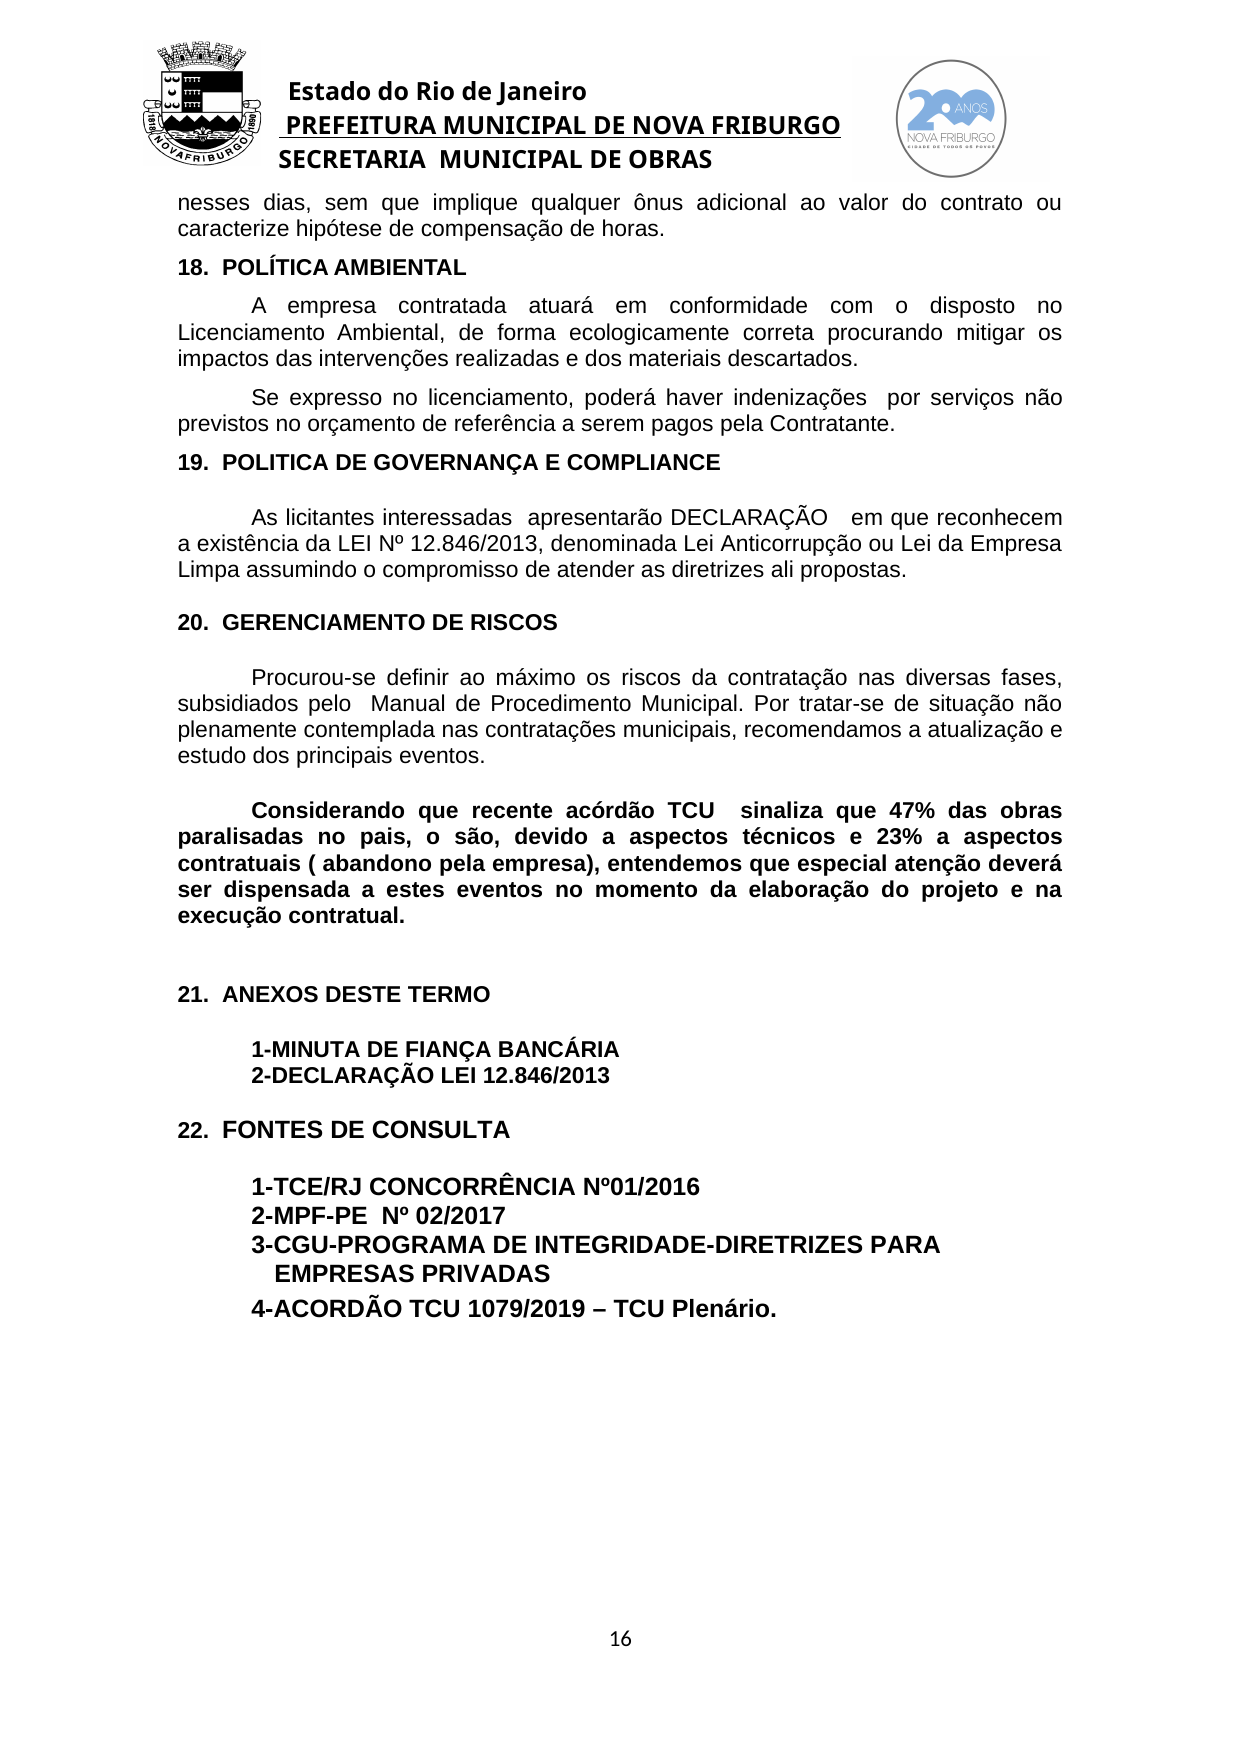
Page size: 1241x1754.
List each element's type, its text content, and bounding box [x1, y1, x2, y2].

text 2-MPF-PE Nº 02/2017 [177, 1201, 1063, 1230]
text 21. ANEXOS DESTE TERMO [177, 981, 1063, 1008]
list 4-ACORDÃO TCU 1079/2019 – TCU Plenário. [251, 1293, 1063, 1322]
text 1-TCE/RJ CONCORRÊNCIA Nº01/2016 [177, 1172, 1063, 1201]
text 3-CGU-PROGRAMA DE INTEGRIDADE-DIRETRIZES PARA [177, 1230, 1063, 1258]
picture [852, 56, 1050, 182]
text Procurou-se definir ao máximo os riscos da contratação nas diversas fases, subsidiados pelo Manual de Procedimento Municipal. Por tratar-se de situação não plenamente contemplada nas contratações municipais, recomendamos a atualização e estudo dos principais eventos. [177, 663, 1063, 769]
text 20. GERENCIAMENTO DE RISCOS [177, 609, 1063, 635]
text 18. POLÍTICA AMBIENTAL [177, 254, 1063, 280]
text Se expresso no licenciamento, poderá haver indenizações por serviços não previstos no orçamento de referência a serem pagos pela Contratante. [177, 384, 1063, 437]
picture [142, 40, 262, 166]
text 1-MINUTA DE FIANÇA BANCÁRIA [177, 1036, 1063, 1062]
text 19. POLITICA DE GOVERNANÇA E COMPLIANCE [177, 449, 1063, 476]
text As licitantes interessadas apresentarão DECLARAÇÃO em que reconhecem a existência da LEI Nº 12.846/2013, denominada Lei Anticorrupção ou Lei da Empresa Limpa assumindo o compromisso de atender as diretrizes ali propostas. [177, 504, 1063, 583]
text Considerando que recente acórdão TCU sinaliza que 47% das obras paralisadas no pais, o são, devido a aspectos técnicos e 23% a aspectos contratuais ( abandono pela empresa), entendemos que especial atenção deverá ser dispensada a estes eventos no momento da elaboração do projeto e na execução contratual. [177, 797, 1063, 929]
text 22. FONTES DE CONSULTA [177, 1115, 1063, 1143]
text EMPRESAS PRIVADAS [177, 1258, 1063, 1287]
text 2-DECLARAÇÃO LEI 12.846/2013 [177, 1062, 1063, 1088]
text A empresa contratada atuará em conformidade com o disposto no Licenciamento Ambiental, de forma ecologicamente correta procurando mitigar os impactos das intervenções realizadas e dos materiais descartados. [177, 292, 1063, 372]
